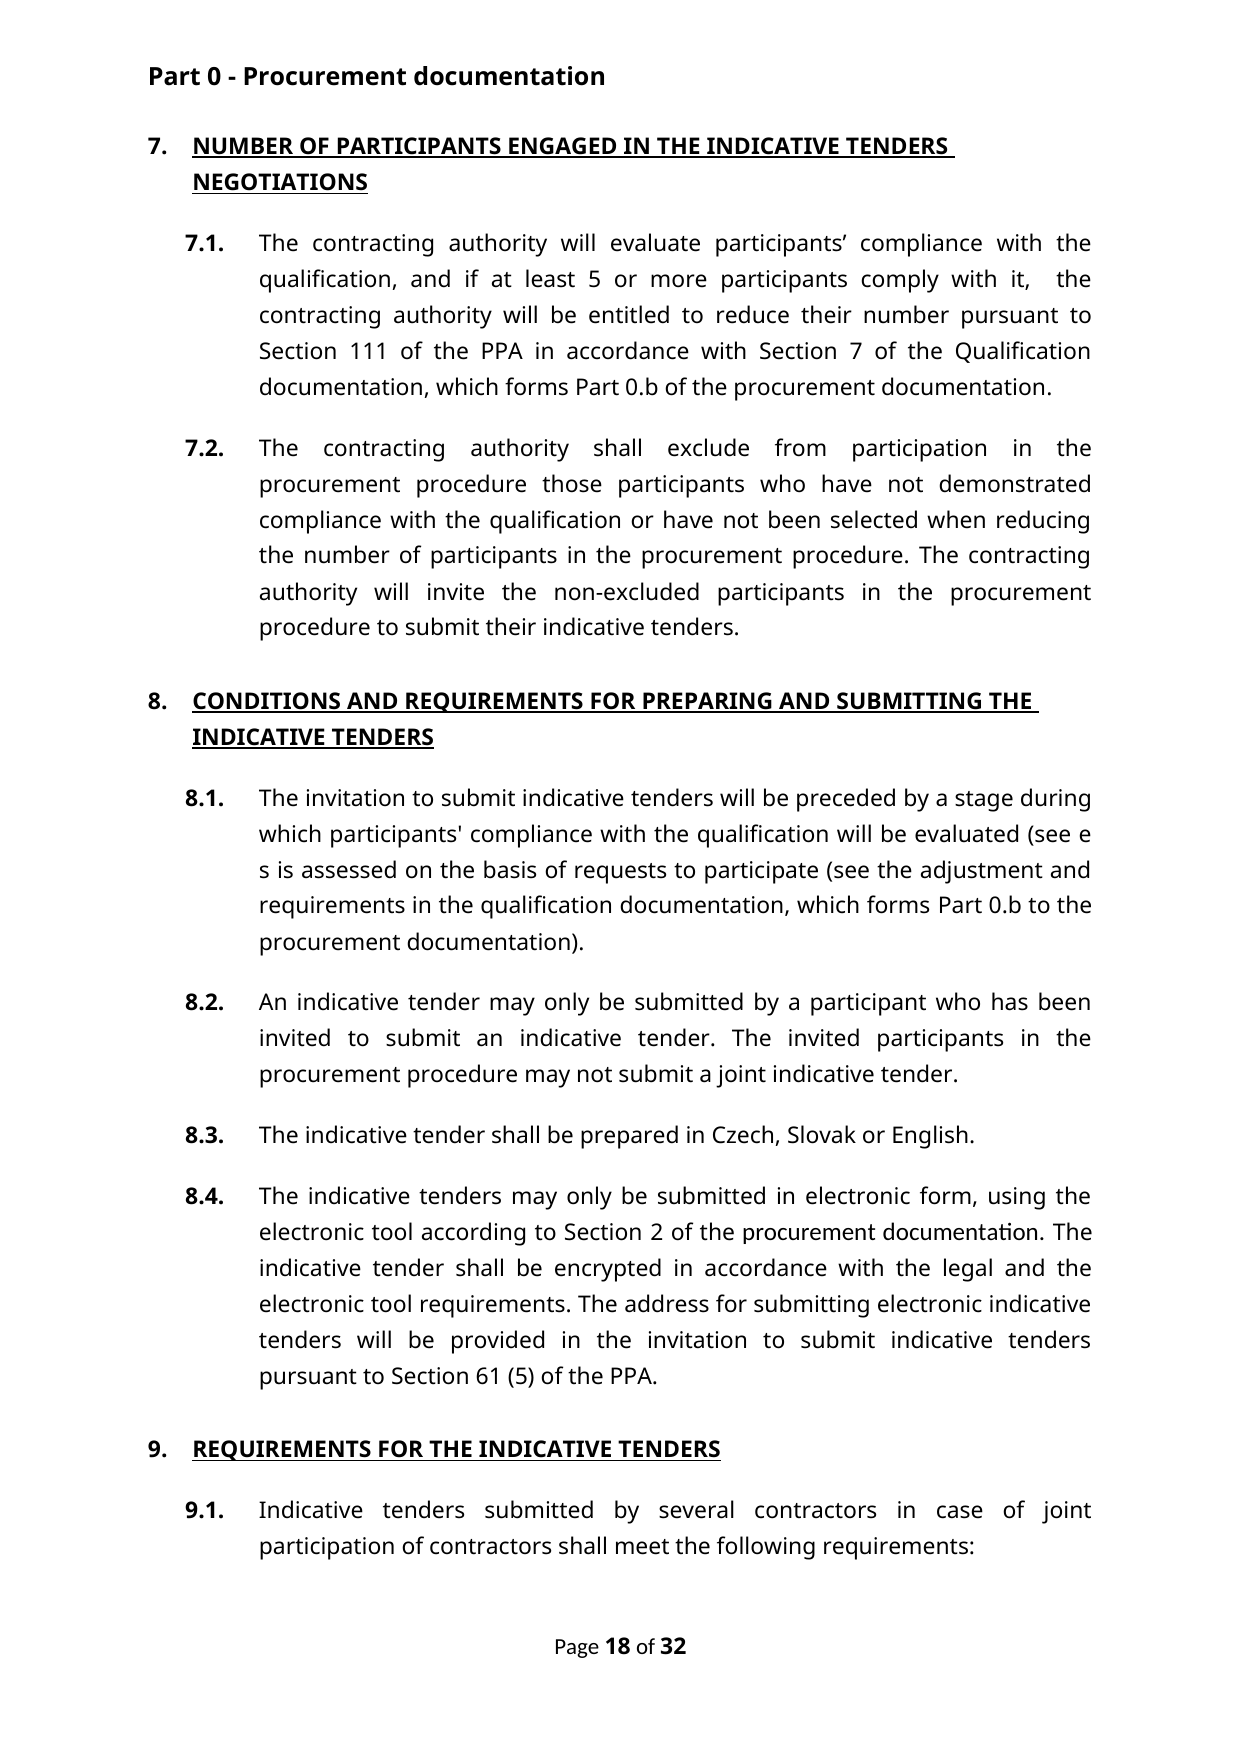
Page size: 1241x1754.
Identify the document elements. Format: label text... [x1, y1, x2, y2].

subtitle The indicative tender shall be prepared in Czech, Slovak or English. [185, 1119, 1092, 1150]
subtitle Requirements for the indicative tenders [148, 1433, 1092, 1464]
subtitle The contracting authority will evaluate participants’ compliance with the qualification, and if at least 5 or more participants comply with it, the contracting authority will be entitled to reduce their number pursuant to Section 111 of the PPA in accordance with Section 7 of the Qualification documentation, which forms Part 0.b of the procurement documentation. [185, 227, 1092, 402]
subtitle The indicative tenders may only be submitted in electronic form, using the electronic tool according to Section 2 of the procurement documentation. The indicative tender shall be encrypted in accordance with the legal and the electronic tool requirements. The address for submitting electronic indicative tenders will be provided in the invitation to submit indicative tenders pursuant to Section 61 (5) of the PPA. [185, 1180, 1092, 1391]
subtitle The invitation to submit indicative tenders will be preceded by a stage during which participants' compliance with the qualification will be evaluated (see e s is assessed on the basis of requests to participate (see the adjustment and requirements in the qualification documentation, which forms Part 0.b to the procurement documentation). [185, 782, 1092, 957]
subtitle Indicative tenders submitted by several contractors in case of joint participation of contractors shall meet the following requirements: [185, 1494, 1092, 1561]
subtitle Conditions and requirements for preparing and submitting the indicative tenders [148, 685, 1092, 752]
subtitle The contracting authority shall exclude from participation in the procurement procedure those participants who have not demonstrated compliance with the qualification or have not been selected when reducing the number of participants in the procurement procedure. The contracting authority will invite the non-excluded participants in the procurement procedure to submit their indicative tenders. [185, 432, 1092, 643]
subtitle An indicative tender may only be submitted by a participant who has been invited to submit an indicative tender. The invited participants in the procurement procedure may not submit a joint indicative tender. [185, 986, 1092, 1089]
subtitle Number of participants engaged in the indicative tenders negotiations [148, 130, 1092, 197]
